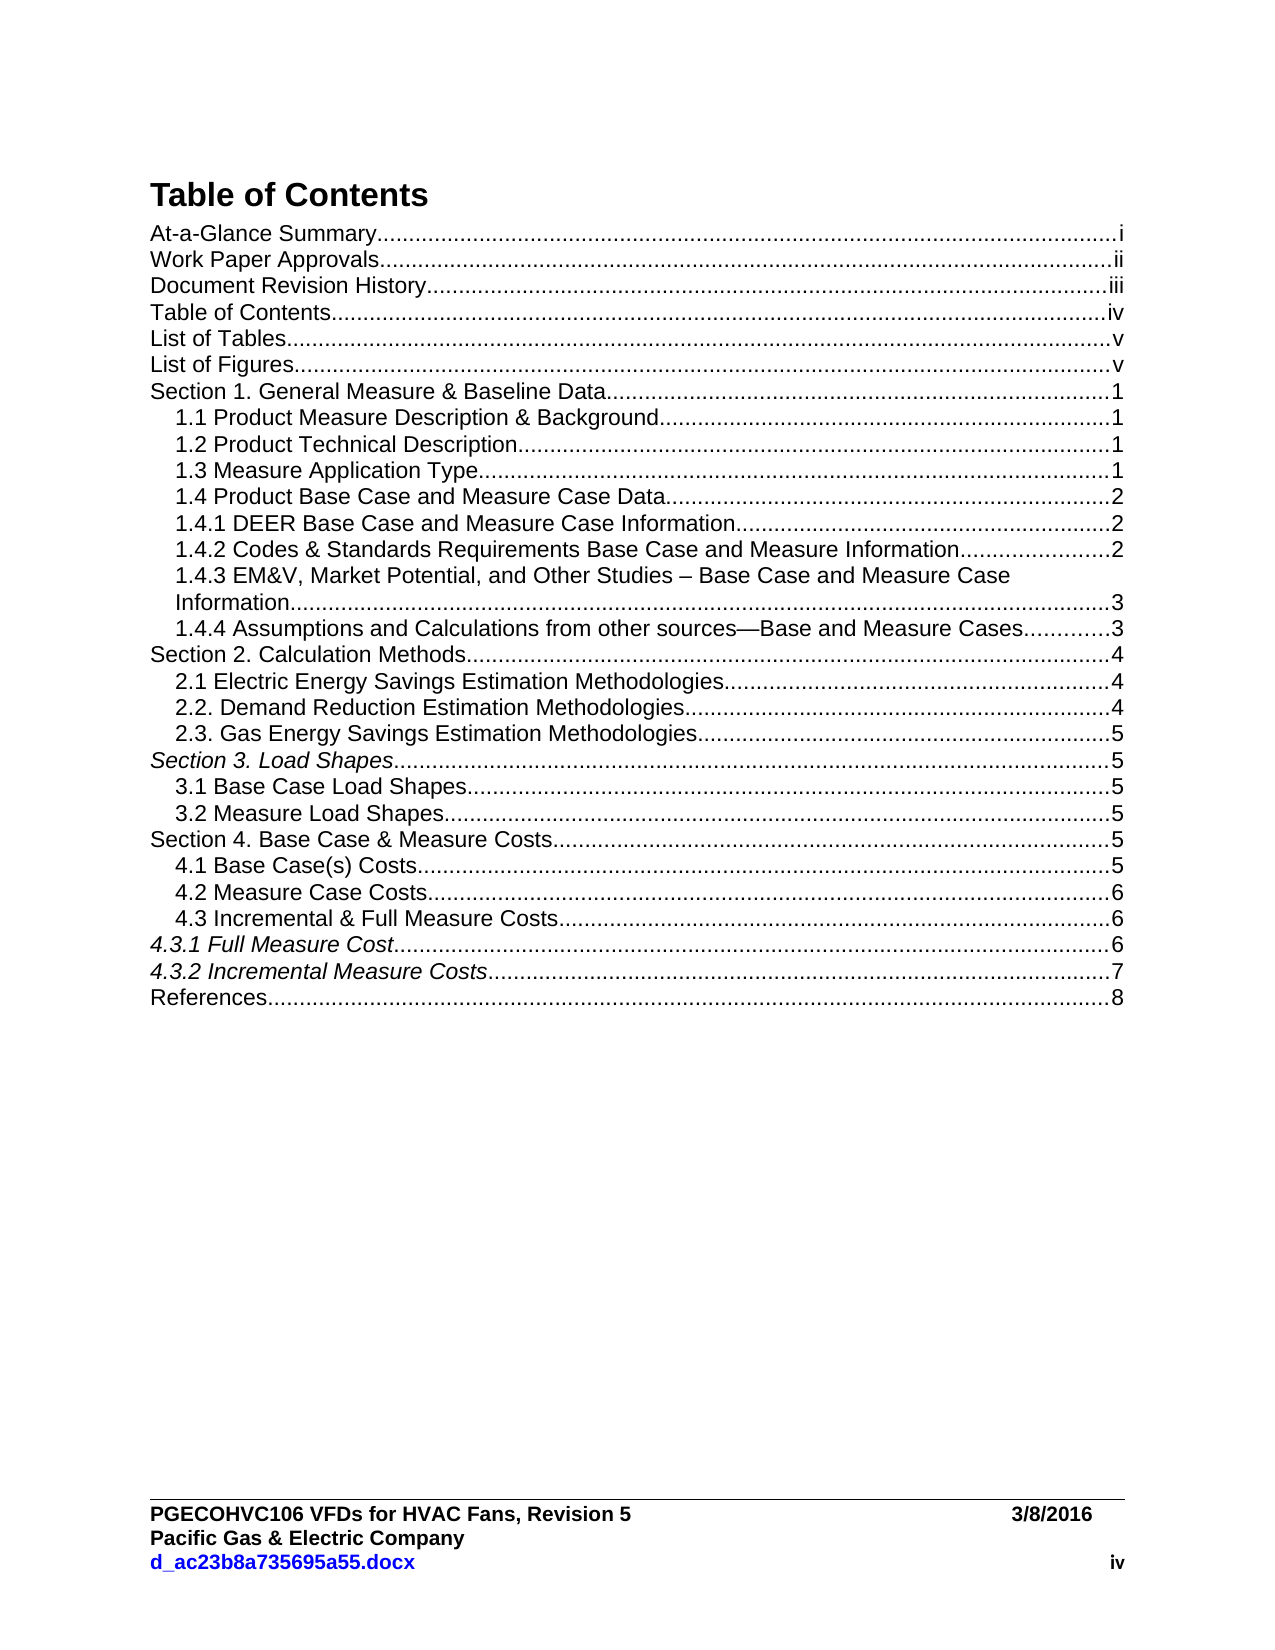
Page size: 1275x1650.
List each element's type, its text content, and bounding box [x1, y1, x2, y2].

text Section 1. General Measure & Baseline Data 1 [150, 378, 1125, 404]
text 1.4 Product Base Case and Measure Case Data 2 [175, 483, 1125, 509]
text Document Revision History iii [150, 272, 1125, 299]
text Section 3. Load Shapes 5 [150, 747, 1125, 773]
text 1.1 Product Measure Description & Background 1 [175, 404, 1125, 431]
text List of Tables v [150, 325, 1125, 351]
text Table of Contents iv [150, 299, 1125, 325]
text 3.1 Base Case Load Shapes 5 [175, 773, 1125, 799]
text 4.3.1 Full Measure Cost 6 [150, 931, 1125, 958]
text 1.2 Product Technical Description 1 [175, 431, 1125, 457]
text Work Paper Approvals ii [150, 246, 1125, 272]
text 3.2 Measure Load Shapes 5 [175, 799, 1125, 826]
text 1.4.4 Assumptions and Calculations from other sources—Base and Measure Cases 3 [175, 615, 1125, 641]
text References 8 [150, 984, 1125, 1010]
text 4.2 Measure Case Costs 6 [175, 878, 1125, 905]
text 4.1 Base Case(s) Costs 5 [175, 852, 1125, 878]
text List of Figures v [150, 351, 1125, 378]
text Section 2. Calculation Methods 4 [150, 641, 1125, 668]
subtitle Table of Contents [150, 175, 1125, 213]
text 2.2. Demand Reduction Estimation Methodologies 4 [175, 694, 1125, 720]
text 2.1 Electric Energy Savings Estimation Methodologies 4 [175, 668, 1125, 694]
text 4.3 Incremental & Full Measure Costs 6 [175, 905, 1125, 931]
text At-a-Glance Summary i [150, 220, 1125, 246]
text 1.3 Measure Application Type 1 [175, 457, 1125, 483]
text 1.4.1 DEER Base Case and Measure Case Information 2 [175, 509, 1125, 536]
text 2.3. Gas Energy Savings Estimation Methodologies 5 [175, 720, 1125, 747]
text 1.4.3 EM&V, Market Potential, and Other Studies – Base Case and Measure Case Information 3 [175, 562, 1125, 615]
text 4.3.2 Incremental Measure Costs 7 [150, 958, 1125, 984]
text Section 4. Base Case & Measure Costs 5 [150, 826, 1125, 852]
text 1.4.2 Codes & Standards Requirements Base Case and Measure Information 2 [175, 536, 1125, 562]
